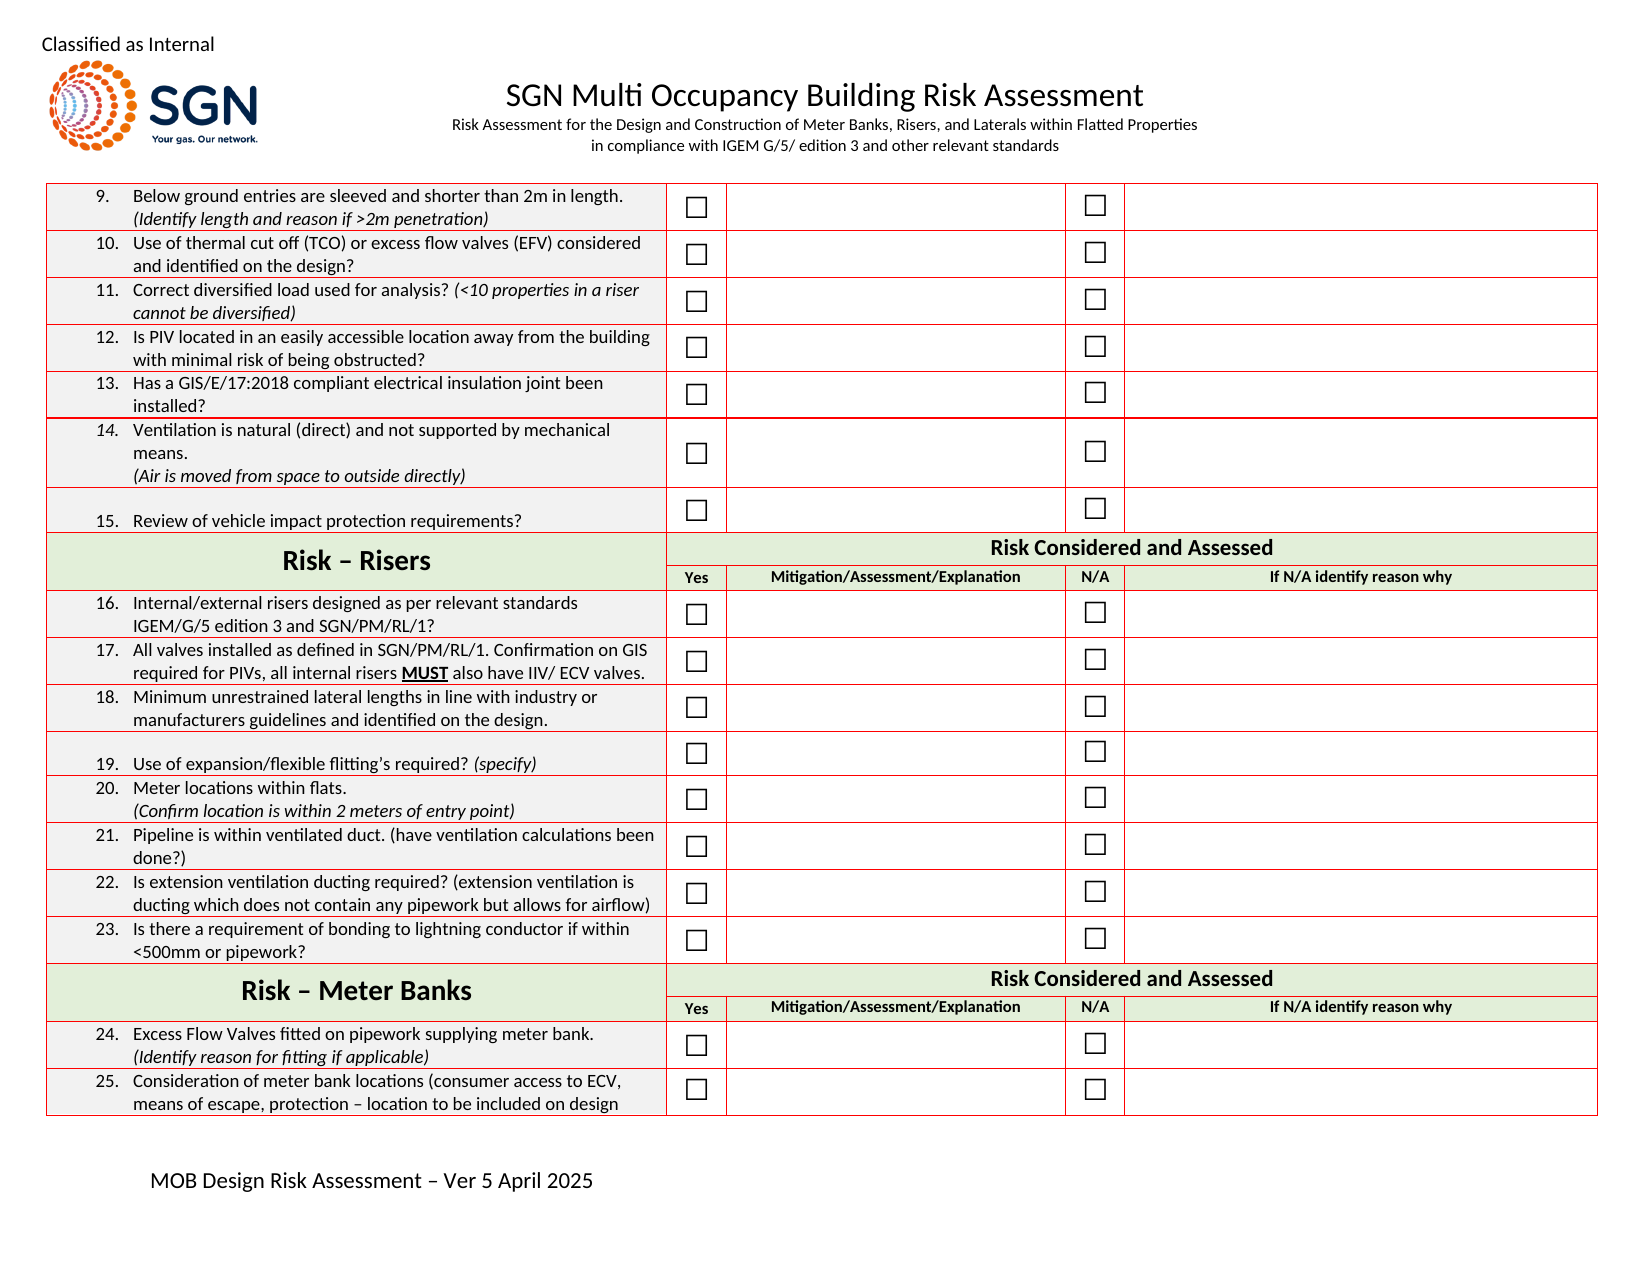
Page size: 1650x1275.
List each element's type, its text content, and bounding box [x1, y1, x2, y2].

table_cell Correct diversified load used for analysis? (<10 properties in a riser cannot be diversified) [47, 278, 666, 324]
table_cell [727, 231, 1065, 277]
table_cell [727, 1069, 1065, 1114]
table_cell Risk – Risers [47, 533, 666, 590]
table_cell Review of vehicle impact protection requirements? [47, 488, 666, 532]
table_cell Yes [667, 997, 726, 1021]
table_cell Consideration of meter bank locations (consumer access to ECV, means of escape, protection – location to be included on design drawings) [47, 1069, 666, 1114]
table_cell [727, 638, 1065, 684]
table_cell [1125, 591, 1597, 637]
table_cell Meter locations within flats. (Confirm location is within 2 meters of entry point) [47, 776, 666, 822]
table_cell [727, 591, 1065, 637]
table_cell If N/A identify reason why [1125, 566, 1597, 590]
picture [44, 60, 258, 151]
table_cell All valves installed as defined in SGN/PM/RL/1. Confirmation on GIS required for PIVs, all internal risers MUST also have IIV/ ECV valves. [47, 638, 666, 684]
table_cell Pipeline is within ventilated duct. (have ventilation calculations been done?) [47, 823, 666, 869]
table_cell [1125, 231, 1597, 277]
table_cell Risk – Meter Banks [47, 964, 666, 1021]
table_cell [1125, 488, 1597, 532]
table_cell Yes [667, 566, 726, 590]
table_cell [1125, 917, 1597, 963]
table_cell [1125, 278, 1597, 324]
table_cell [1125, 823, 1597, 869]
table_cell Excess Flow Valves fitted on pipework supplying meter bank. (Identify reason for fitting if applicable) [47, 1022, 666, 1068]
table_cell Below ground entries are sleeved and shorter than 2m in length. (Identify length and reason if >2m penetration) [47, 184, 666, 230]
table_cell [727, 917, 1065, 963]
table_cell [727, 419, 1065, 487]
table_cell Use of thermal cut off (TCO) or excess flow valves (EFV) considered and identified on the design? [47, 231, 666, 277]
table_cell N/A [1066, 566, 1124, 590]
table_cell [727, 732, 1065, 775]
table_cell Is extension ventilation ducting required? (extension ventilation is ducting which does not contain any pipework but allows for airflow) [47, 870, 666, 916]
table_cell [1125, 732, 1597, 775]
table_cell Is there a requirement of bonding to lightning conductor if within <500mm or pipework? [47, 917, 666, 963]
table_cell Internal/external risers designed as per relevant standards IGEM/G/5 edition 3 and SGN/PM/RL/1? [47, 591, 666, 637]
table_cell [1125, 1069, 1597, 1114]
table_cell If N/A identify reason why [1125, 997, 1597, 1021]
table_cell [727, 823, 1065, 869]
table_cell Minimum unrestrained lateral lengths in line with industry or manufacturers guidelines and identified on the design. [47, 685, 666, 731]
table_cell Mitigation/Assessment/Explanation [727, 997, 1065, 1021]
table_cell Mitigation/Assessment/Explanation [727, 566, 1065, 590]
table_cell [727, 278, 1065, 324]
table_cell [727, 685, 1065, 731]
table_cell [727, 1022, 1065, 1068]
table_cell N/A [1066, 997, 1124, 1021]
table_cell [727, 184, 1065, 230]
table_cell [1125, 870, 1597, 916]
table_cell [1125, 184, 1597, 230]
table_cell [727, 372, 1065, 417]
table_cell Risk Considered and Assessed [667, 533, 1597, 565]
table_cell [727, 488, 1065, 532]
table_cell Use of expansion/flexible flitting’s required? (specify) [47, 732, 666, 775]
table_cell Risk Considered and Assessed [667, 964, 1597, 996]
table_cell [727, 870, 1065, 916]
table_cell [727, 325, 1065, 371]
table_cell [1125, 685, 1597, 731]
table_cell [1125, 1022, 1597, 1068]
table_cell [1125, 325, 1597, 371]
table_cell Has a GIS/E/17:2018 compliant electrical insulation joint been installed? [47, 372, 666, 417]
table_cell [1125, 776, 1597, 822]
table_cell [1125, 419, 1597, 487]
table_cell [727, 776, 1065, 822]
table_cell Is PIV located in an easily accessible location away from the building with minimal risk of being obstructed? [47, 325, 666, 371]
table_cell [1125, 372, 1597, 417]
table_cell Ventilation is natural (direct) and not supported by mechanical means. (Air is moved from space to outside directly) [47, 419, 666, 487]
table_cell [1125, 638, 1597, 684]
